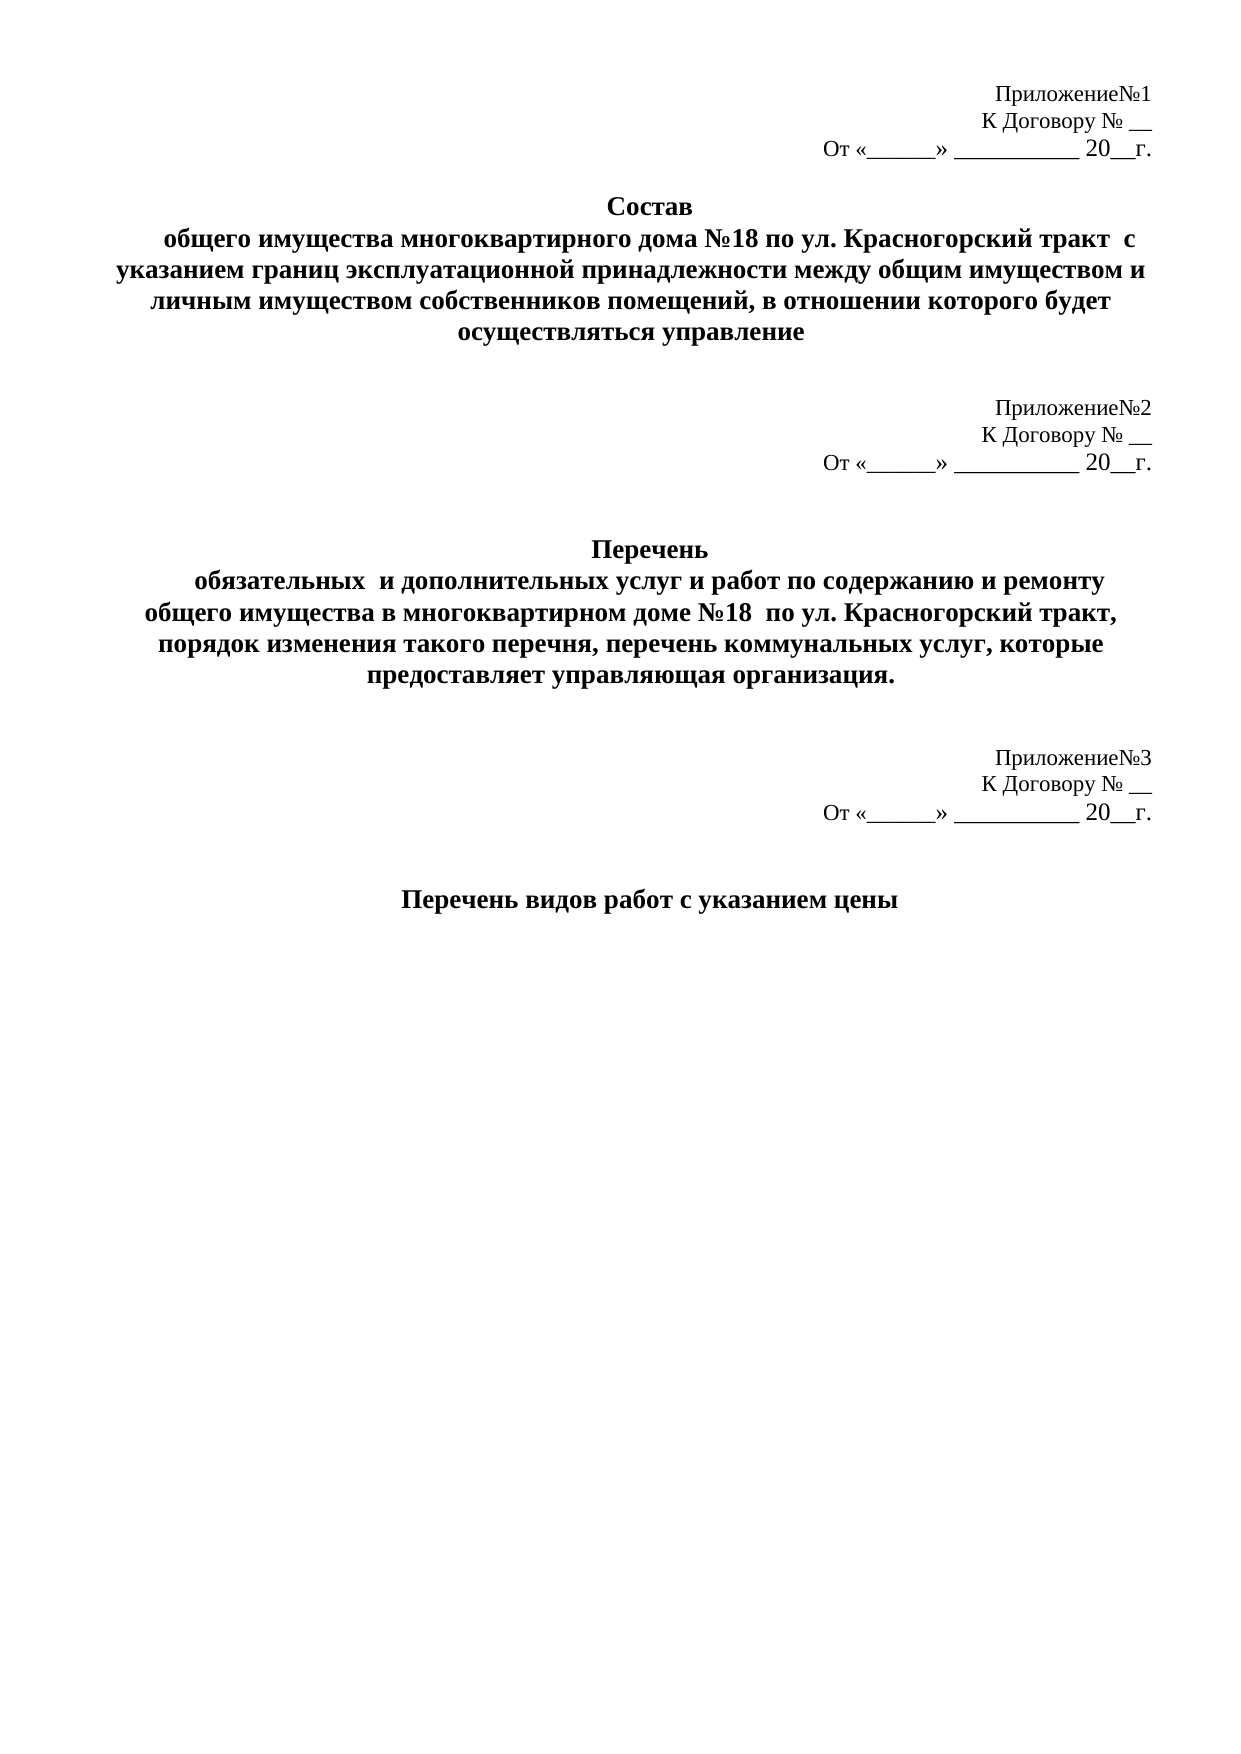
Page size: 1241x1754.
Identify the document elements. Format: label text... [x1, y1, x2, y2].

text От «______» __________ 20__г. [148, 133, 1152, 162]
text Перечень [110, 533, 1152, 564]
text Приложение№1 [148, 80, 1152, 107]
text К Договору № __ [148, 107, 1152, 133]
text Перечень видов работ с указанием цены [148, 883, 1152, 914]
text Приложение№3 [148, 744, 1152, 771]
text К Договору № __ [148, 421, 1152, 447]
text От «______» __________ 20__г. [148, 797, 1152, 826]
text общего имущества многоквартирного дома №18 по ул. Красногорский тракт с указанием границ эксплуатационной принадлежности между общим имуществом и личным имуществом собственников помещений, в отношении которого будет осуществляться управление [110, 222, 1152, 346]
text обязательных и дополнительных услуг и работ по содержанию и ремонту общего имущества в многоквартирном доме №18 по ул. Красногорский тракт, порядок изменения такого перечня, перечень коммунальных услуг, которые предоставляет управляющая организация. [110, 564, 1152, 689]
text Приложение№2 [148, 394, 1152, 421]
text Состав [110, 191, 1152, 222]
text От «______» __________ 20__г. [148, 447, 1152, 476]
text К Договору № __ [148, 771, 1152, 797]
